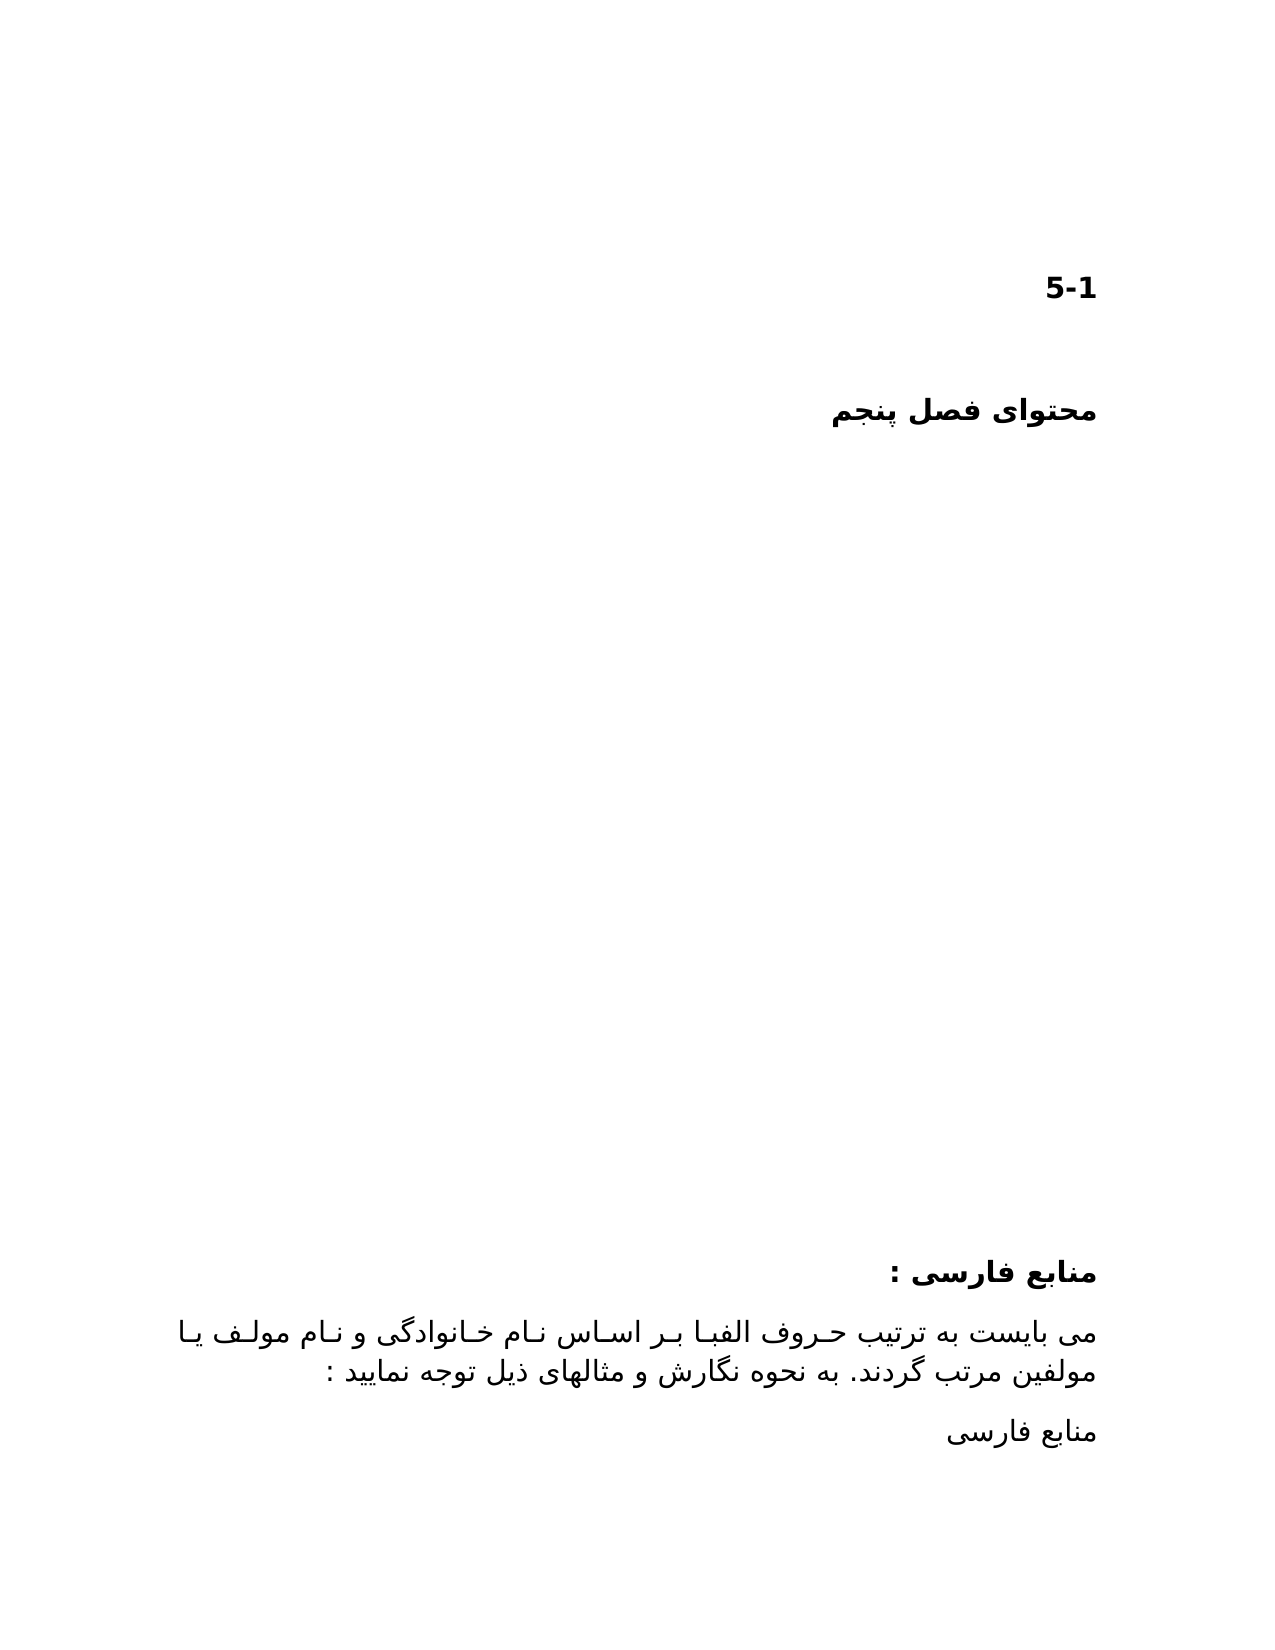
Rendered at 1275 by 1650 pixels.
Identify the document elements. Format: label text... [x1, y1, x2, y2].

text می بایست به ترتیب حروف الفبا بر اساس نام خانوادگی و نام مولف یا مولفین مرتب گردند. به نحوه نگارش و مثالهای ذیل توجه نمایید : [177, 1315, 1098, 1388]
text محتوای فصل پنجم [177, 393, 1098, 427]
text منابع فارسی : [177, 1256, 1098, 1289]
text 5-1 [177, 271, 1098, 305]
text منابع فارسی [177, 1414, 1098, 1448]
